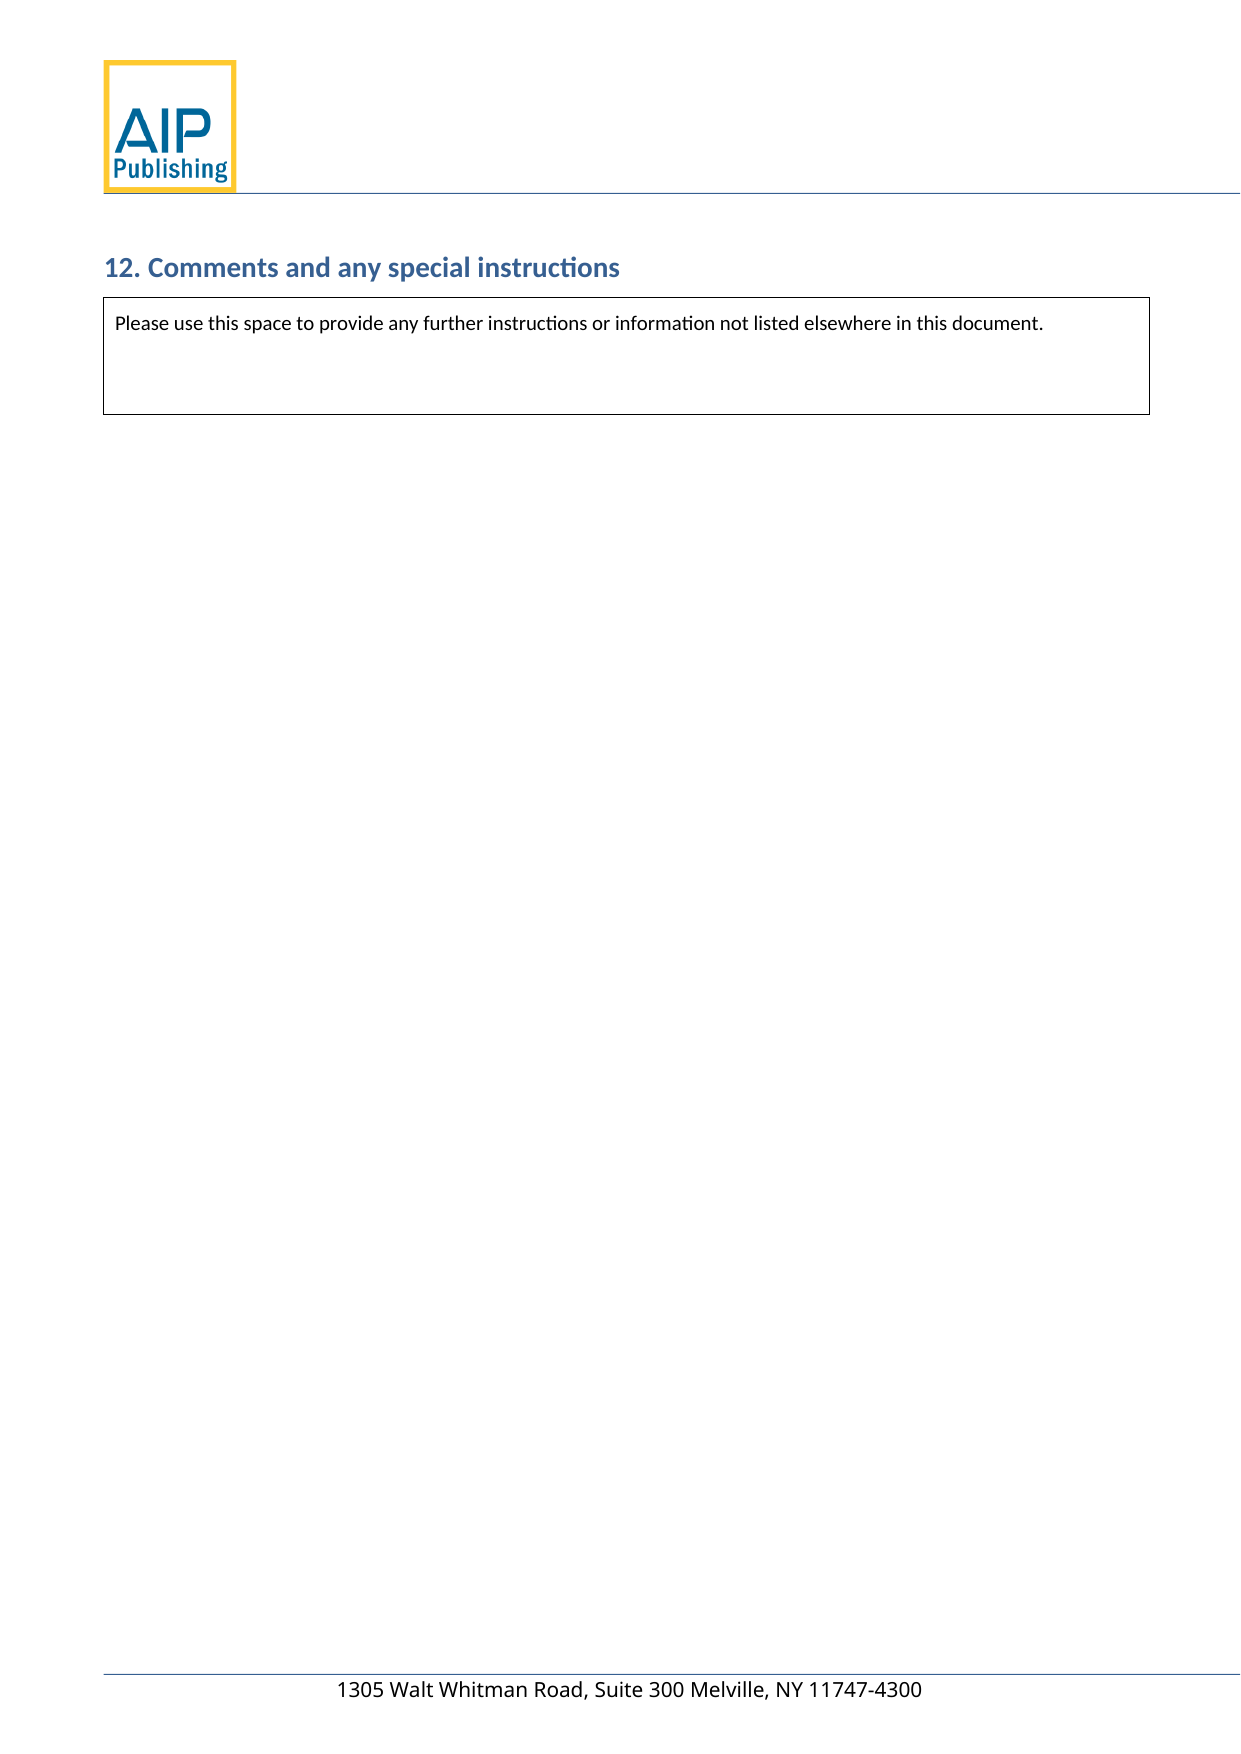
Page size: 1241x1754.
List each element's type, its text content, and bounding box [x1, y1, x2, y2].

subtitle Comments and any special instructions [103, 249, 1152, 284]
picture [103, 60, 237, 193]
table_header Please use this space to provide any further instructions or information not listed elsewhere in this document. [104, 298, 1149, 414]
